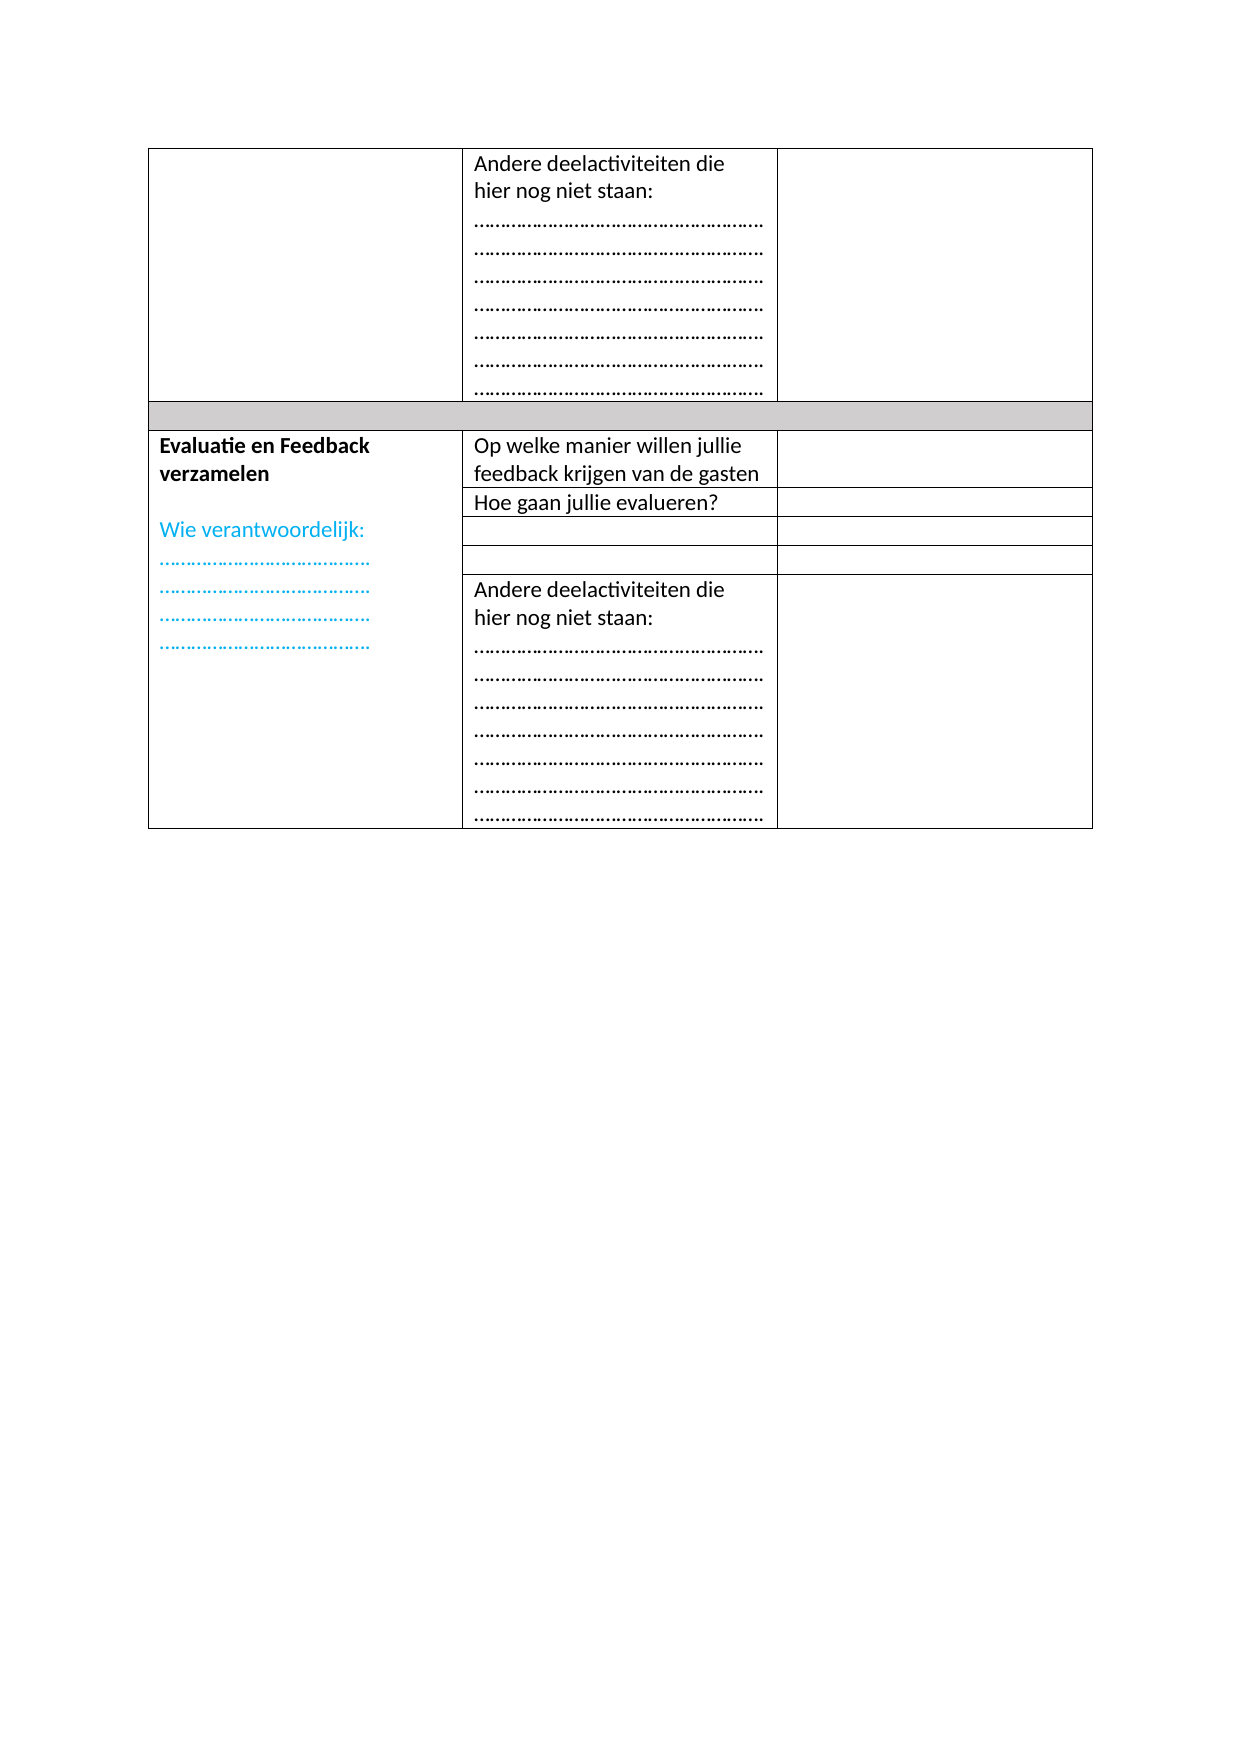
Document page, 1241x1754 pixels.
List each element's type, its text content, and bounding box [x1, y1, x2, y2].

table_cell [463, 517, 777, 545]
table_cell [778, 517, 1092, 545]
table_cell [778, 546, 1092, 574]
table_cell [778, 431, 1092, 487]
table_cell Evaluatie en Feedback verzamelen Wie verantwoordelijk: …………………………………. …………………………………. …………………………………. …………………………………. [149, 431, 462, 827]
table_cell Op welke manier willen jullie feedback krijgen van de gasten [463, 431, 777, 487]
table_cell [778, 488, 1092, 516]
table_cell [149, 402, 1092, 430]
table_cell [463, 546, 777, 574]
table_cell [778, 149, 1092, 401]
table_cell Hoe gaan jullie evalueren? [463, 488, 777, 516]
table_cell [778, 575, 1092, 827]
